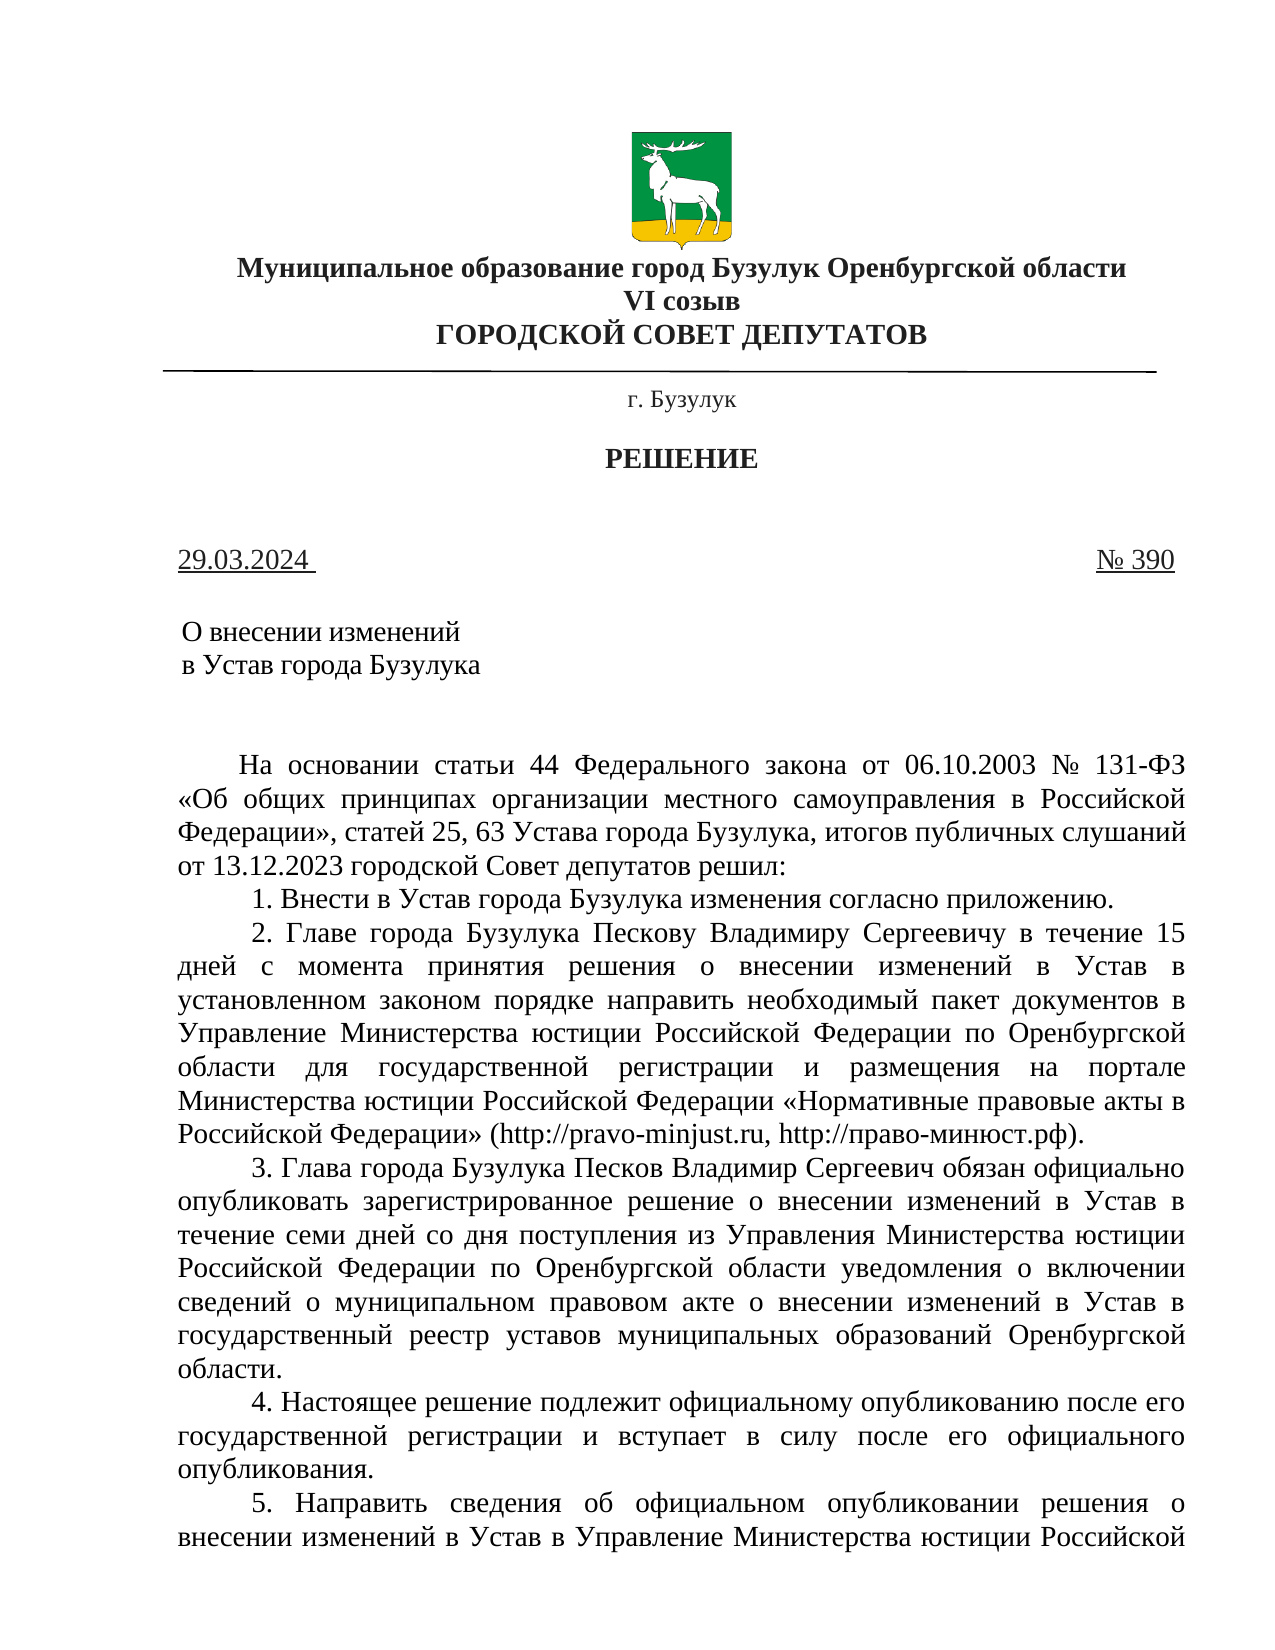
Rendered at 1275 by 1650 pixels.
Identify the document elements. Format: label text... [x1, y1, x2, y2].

text 2. Главе города Бузулука Пескову Владимиру Сергеевичу в течение 15 дней с момента принятия решения о внесении изменений в Устав в установленном законом порядке направить необходимый пакет документов в Управление Министерства юстиции Российской Федерации по Оренбургской области для государственной регистрации и размещения на портале Министерства юстиции Российской Федерации «Нормативные правовые акты в Российской Федерации» (http://pravo-minjust.ru, http://право-минюст.рф). [177, 915, 1186, 1150]
picture [631, 132, 732, 250]
text в Устав города Бузулука [181, 648, 655, 681]
text 1. Внести в Устав города Бузулука изменения согласно приложению. [177, 881, 1186, 915]
text О внесении изменений [181, 615, 655, 648]
text 3. Глава города Бузулука Песков Владимир Сергеевич обязан официально опубликовать зарегистрированное решение о внесении изменений в Устав в течение семи дней со дня поступления из Управления Министерства юстиции Российской Федерации по Оренбургской области уведомления о включении сведений о муниципальном правовом акте о внесении изменений в Устав в государственный реестр уставов муниципальных образований Оренбургской области. [177, 1150, 1186, 1384]
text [177, 1485, 1186, 1552]
text На основании статьи 44 Федерального закона от 06.10.2003 № 131-ФЗ «Об общих принципах организации местного самоуправления в Российской Федерации», статей 25, 63 Устава города Бузулука, итогов публичных слушаний от 13.12.2023 городской Совет депутатов решил: [177, 747, 1186, 881]
text г. Бузулук [177, 384, 1186, 413]
text 4. Настоящее решение подлежит официальному опубликованию после его государственной регистрации и вступает в силу после его официального опубликования. [177, 1384, 1186, 1485]
text РЕШЕНИЕ [177, 441, 1186, 475]
text ГОРОДСКОЙ СОВЕТ ДЕПУТАТОВ [177, 317, 1186, 350]
text Муниципальное образование город Бузулук Оренбургской области [177, 250, 1186, 283]
text 29.03.2024 № 390 [177, 542, 1181, 576]
text VI созыв [177, 283, 1186, 317]
